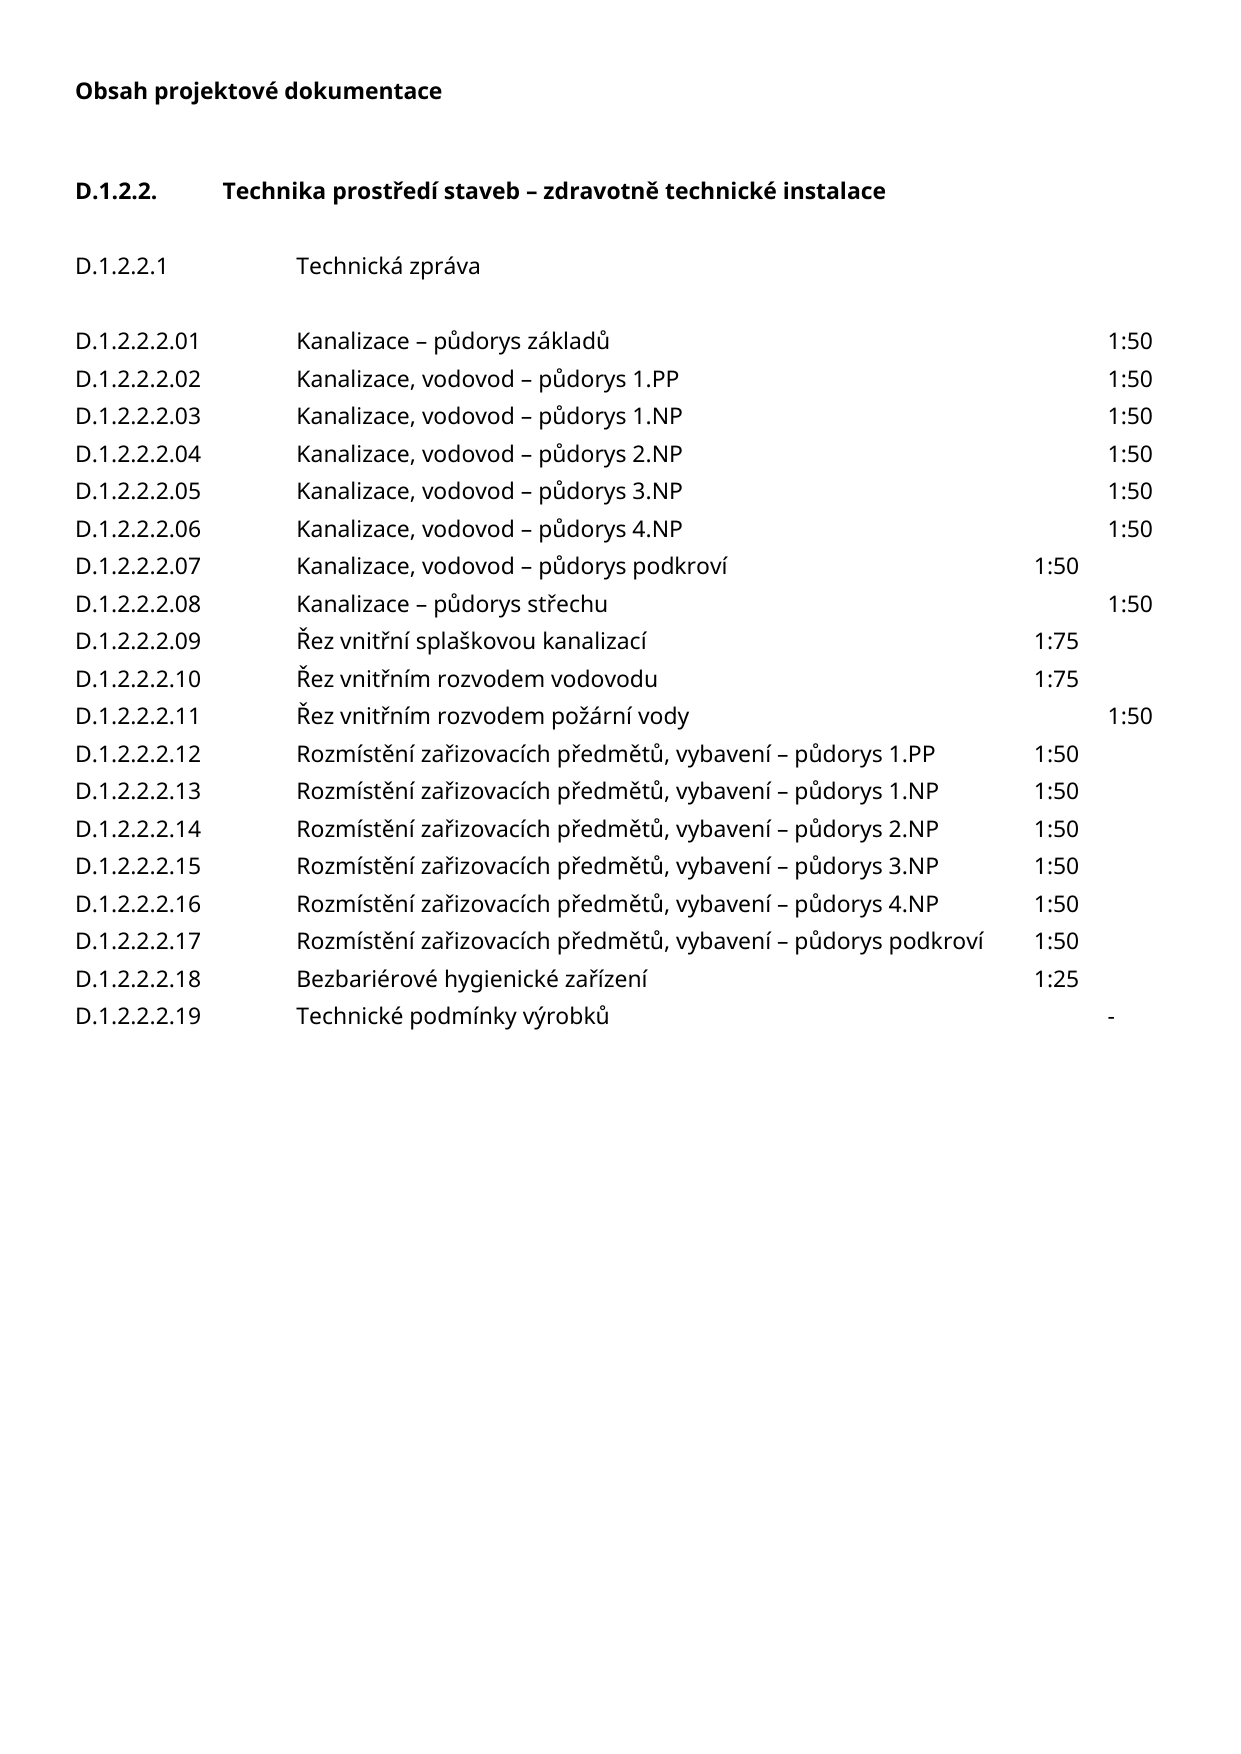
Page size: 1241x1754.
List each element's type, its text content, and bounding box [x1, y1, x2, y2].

text D.1.2.2.2.05 Kanalizace, vodovod – půdorys 3.NP 1:50 [75, 475, 1165, 506]
text D.1.2.2.2.16 Rozmístění zařizovacích předmětů, vybavení – půdorys 4.NP 1:50 [75, 887, 1165, 919]
text D.1.2.2.2.01 Kanalizace – půdorys základů 1:50 [75, 325, 1165, 356]
text D.1.2.2.2.10 Řez vnitřním rozvodem vodovodu 1:75 [75, 662, 1165, 694]
text D.1.2.2.2.18 Bezbariérové hygienické zařízení 1:25 [75, 962, 1165, 994]
text D.1.2.2.2.04 Kanalizace, vodovod – půdorys 2.NP 1:50 [75, 437, 1165, 469]
text D.1.2.2.2.11 Řez vnitřním rozvodem požární vody 1:50 [75, 700, 1165, 731]
text D.1.2.2.2.09 Řez vnitřní splaškovou kanalizací 1:75 [75, 625, 1165, 656]
text D.1.2.2.2.12 Rozmístění zařizovacích předmětů, vybavení – půdorys 1.PP 1:50 [75, 737, 1165, 769]
text D.1.2.2.2.13 Rozmístění zařizovacích předmětů, vybavení – půdorys 1.NP 1:50 [75, 775, 1165, 806]
text D.1.2.2.2.15 Rozmístění zařizovacích předmětů, vybavení – půdorys 3.NP 1:50 [75, 850, 1165, 881]
text D.1.2.2.2.17 Rozmístění zařizovacích předmětů, vybavení – půdorys podkroví 1:50 [75, 925, 1165, 956]
text Obsah projektové dokumentace [75, 75, 1165, 106]
text D.1.2.2.2.06 Kanalizace, vodovod – půdorys 4.NP 1:50 [75, 512, 1165, 544]
text D.1.2.2.2.08 Kanalizace – půdorys střechu 1:50 [75, 587, 1165, 619]
text D.1.2.2. Technika prostředí staveb – zdravotně technické instalace [75, 175, 1165, 206]
text D.1.2.2.2.07 Kanalizace, vodovod – půdorys podkroví 1:50 [75, 550, 1165, 581]
text D.1.2.2.2.14 Rozmístění zařizovacích předmětů, vybavení – půdorys 2.NP 1:50 [75, 812, 1165, 844]
text D.1.2.2.2.02 Kanalizace, vodovod – půdorys 1.PP 1:50 [75, 362, 1165, 394]
text D.1.2.2.2.03 Kanalizace, vodovod – půdorys 1.NP 1:50 [75, 400, 1165, 431]
text D.1.2.2.2.19 Technické podmínky výrobků - [75, 1000, 1165, 1031]
text D.1.2.2.1 Technická zpráva [75, 250, 1165, 281]
